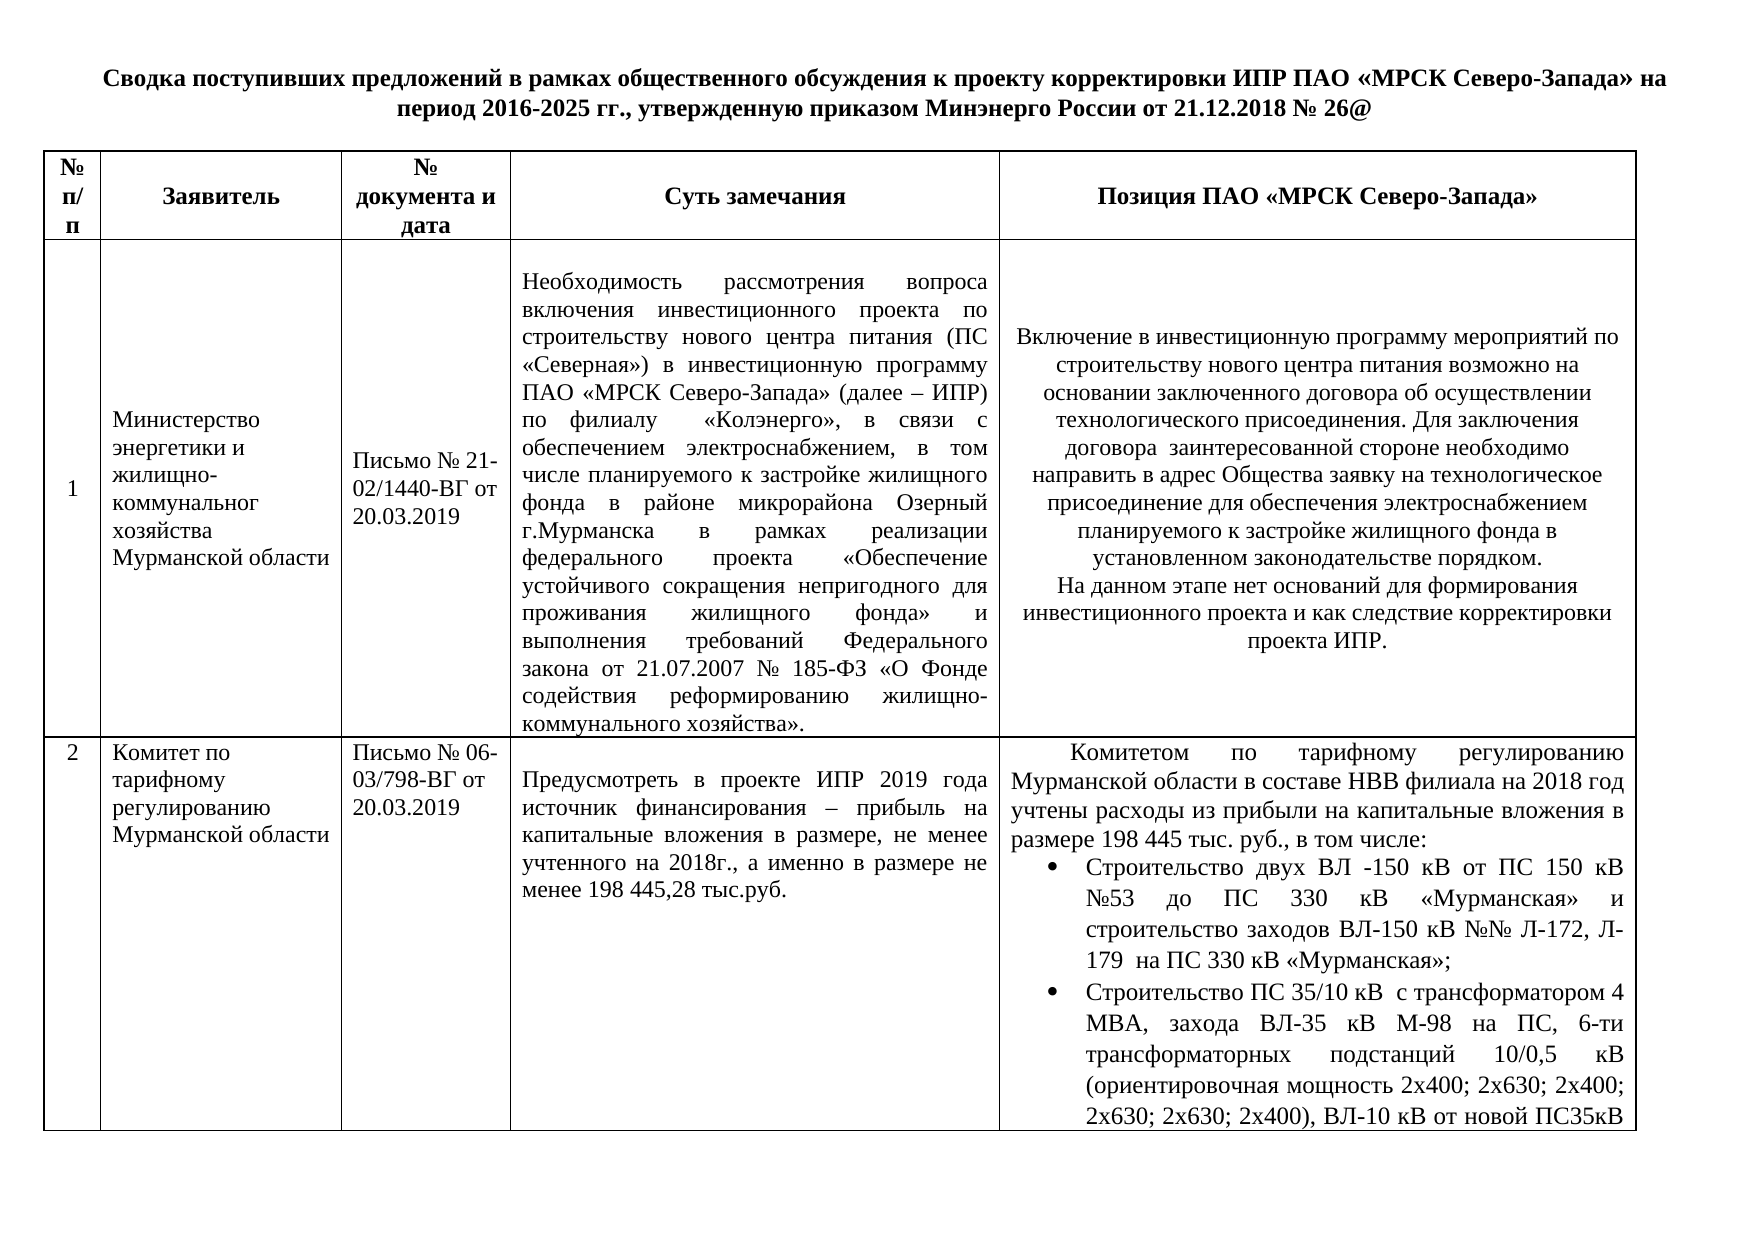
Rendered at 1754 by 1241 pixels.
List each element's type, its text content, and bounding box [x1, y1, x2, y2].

table_cell Министерство энергетики и жилищно-коммунальног хозяйства Мурманской области [101, 240, 341, 736]
table_header № п/п [45, 152, 100, 238]
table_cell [1000, 738, 1635, 1129]
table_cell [511, 738, 999, 1129]
text Сводка поступивших предложений в рамках общественного обсуждения к проекту корректировки ИПР ПАО «МРСК Северо-Запада» на период 2016-2025 гг., утвержденную приказом Минэнерго России от 21.12.2018 № 26@ [89, 59, 1680, 121]
table_cell Письмо № 06-03/798-ВГ от 20.03.2019 [342, 738, 510, 1129]
table_cell Включение в инвестиционную программу мероприятий по строительству нового центра питания возможно на основании заключенного договора об осуществлении технологического присоединения. Для заключения договора заинтересованной стороне необходимо направить в адрес Общества заявку на технологическое присоединение для обеспечения электроснабжением планируемого к застройке жилищного фонда в установленном законодательстве порядком. На данном этапе нет оснований для формирования инвестиционного проекта и как следствие корректировки проекта ИПР. [1000, 240, 1635, 736]
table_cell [101, 738, 341, 1129]
table_cell 1 [45, 240, 100, 736]
table_cell Необходимость рассмотрения вопроса включения инвестиционного проекта по строительству нового центра питания (ПС «Северная») в инвестиционную программу ПАО «МРСК Северо-Запада» (далее – ИПР) по филиалу «Колэнерго», в связи с обеспечением электроснабжением, в том числе планируемого к застройке жилищного фонда в районе микрорайона Озерный г.Мурманска в рамках реализации федерального проекта «Обеспечение устойчивого сокращения непригодного для проживания жилищного фонда» и выполнения требований Федерального закона от 21.07.2007 № 185-ФЗ «О Фонде содействия реформированию жилищно-коммунального хозяйства». [511, 240, 999, 736]
table_cell 2 [45, 738, 100, 1129]
table_header Позиция ПАО «МРСК Северо-Запада» [1000, 152, 1635, 238]
table_header Заявитель [101, 152, 341, 238]
table_header № документа и дата [342, 152, 510, 238]
table_header Суть замечания [511, 152, 999, 238]
table_cell Письмо № 21-02/1440-ВГ от 20.03.2019 [342, 240, 510, 736]
